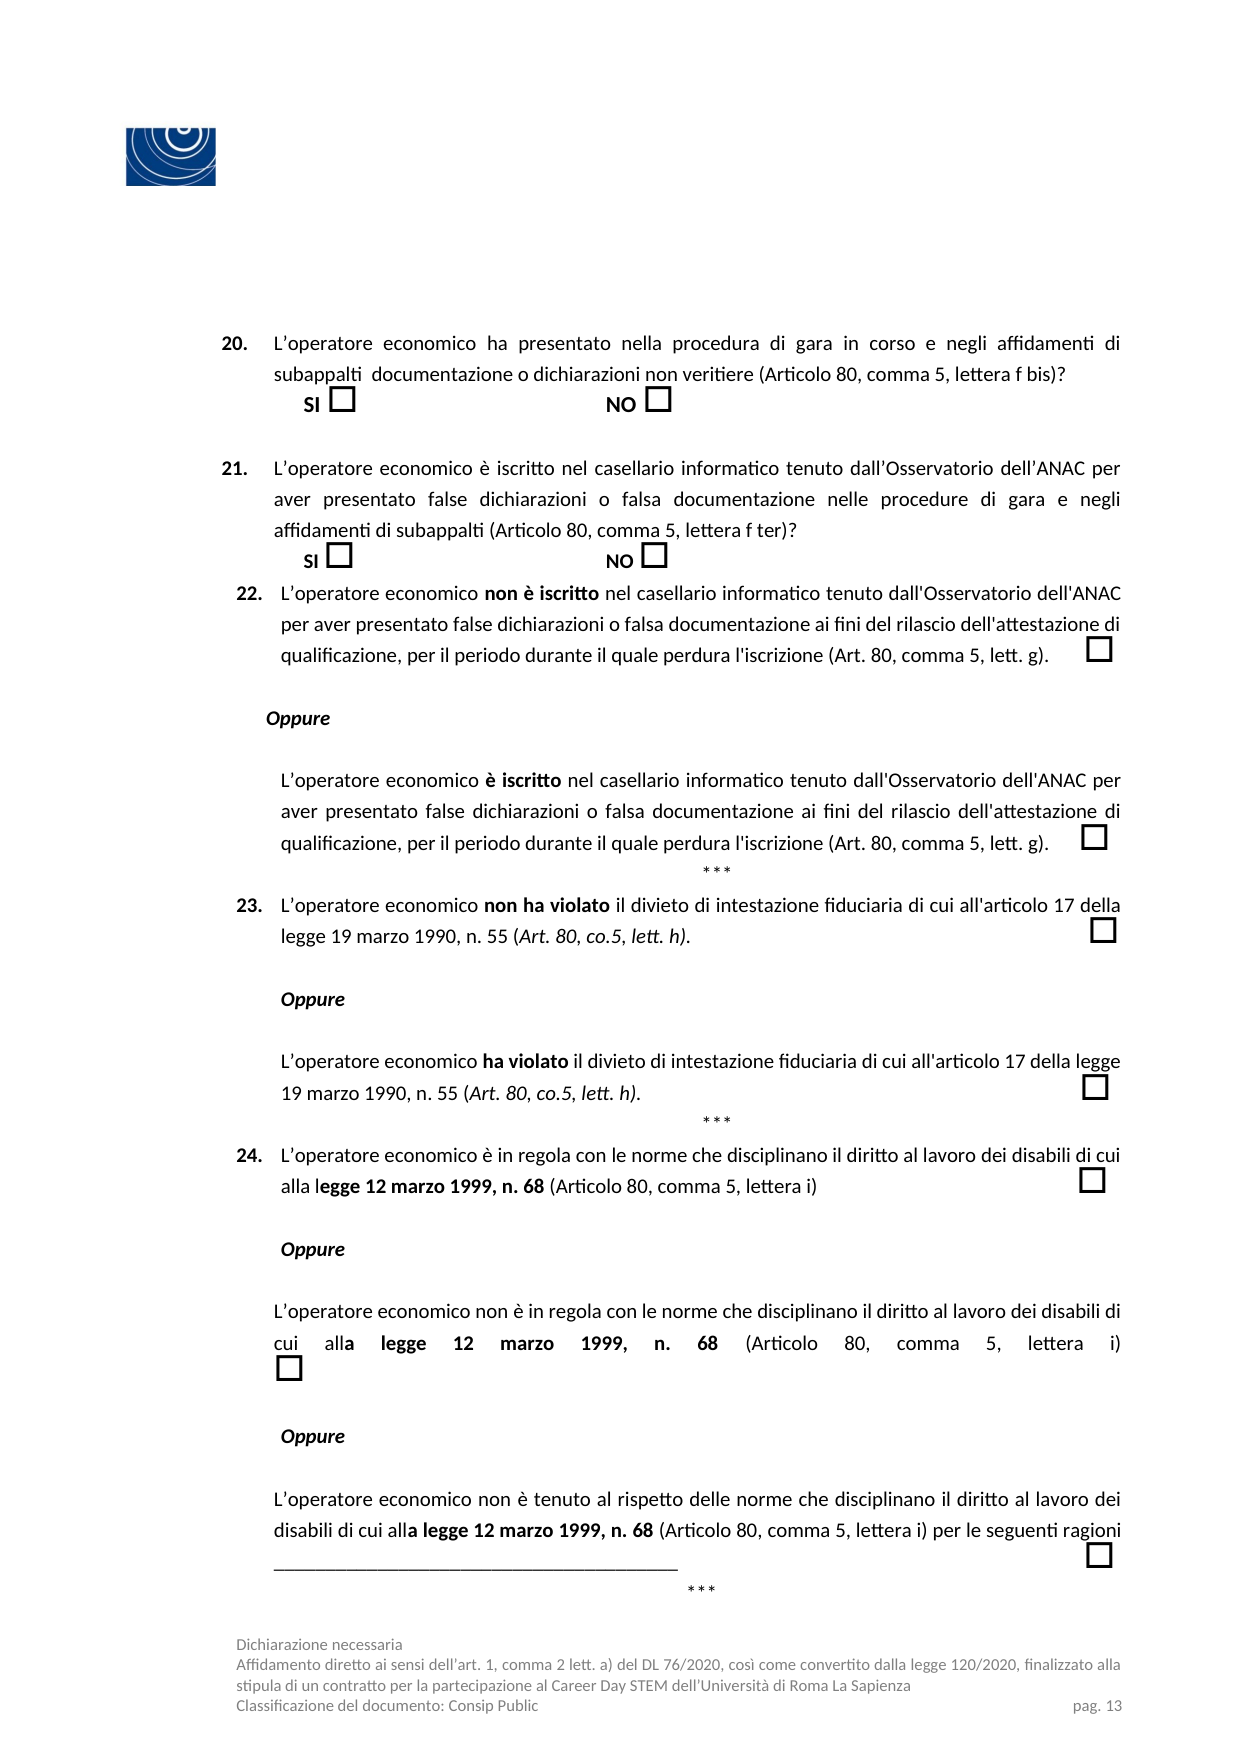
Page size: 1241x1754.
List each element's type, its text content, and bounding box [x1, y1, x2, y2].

list L’operatore economico è iscritto nel casellario informatico tenuto dall’Osservatorio dell’ANAC per aver presentato false dichiarazioni o falsa documentazione nelle procedure di gara e negli affidamenti di subappalti (Articolo 80, comma 5, lettera f ter)? [221, 450, 1122, 544]
list L’operatore economico non è in regola con le norme che disciplinano il diritto al lavoro dei disabili di cui alla legge 12 marzo 1999, n. 68 (Articolo 80, comma 5, lettera i) □ [274, 1294, 1122, 1387]
list Oppure [281, 1231, 1122, 1262]
list L’operatore economico non è iscritto nel casellario informatico tenuto dall'Osservatorio dell'ANAC per aver presentato false dichiarazioni o falsa documentazione ai fini del rilascio dell'attestazione di qualificazione, per il periodo durante il quale perdura l'iscrizione (Art. 80, comma 5, lett. g). □ [236, 575, 1122, 669]
list L’operatore economico non ha violato il divieto di intestazione fiduciaria di cui all'articolo 17 della legge 19 marzo 1990, n. 55 (Art. 80, co.5, lett. h). □ [236, 887, 1122, 950]
list SI □ NO □ [303, 387, 1122, 419]
list *** [281, 1575, 1122, 1606]
list *** [311, 1106, 1122, 1137]
list SI □ NO □ [303, 544, 1122, 575]
list *** [311, 856, 1122, 887]
picture [0, 0, 216, 185]
list Oppure [281, 981, 1122, 1012]
list L’operatore economico ha violato il divieto di intestazione fiduciaria di cui all'articolo 17 della legge 19 marzo 1990, n. 55 (Art. 80, co.5, lett. h). □ [281, 1044, 1122, 1106]
list Oppure [281, 1419, 1122, 1450]
list L’operatore economico è iscritto nel casellario informatico tenuto dall'Osservatorio dell'ANAC per aver presentato false dichiarazioni o falsa documentazione ai fini del rilascio dell'attestazione di qualificazione, per il periodo durante il quale perdura l'iscrizione (Art. 80, comma 5, lett. g). □ [281, 762, 1122, 856]
list L’operatore economico ha presentato nella procedura di gara in corso e negli affidamenti di subappalti documentazione o dichiarazioni non veritiere (Articolo 80, comma 5, lettera f bis)? [221, 325, 1122, 387]
list L’operatore economico non è tenuto al rispetto delle norme che disciplinano il diritto al lavoro dei disabili di cui alla legge 12 marzo 1999, n. 68 (Articolo 80, comma 5, lettera i) per le seguenti ragioni _______________________________________ □ [274, 1481, 1122, 1575]
list L’operatore economico è in regola con le norme che disciplinano il diritto al lavoro dei disabili di cui alla legge 12 marzo 1999, n. 68 (Articolo 80, comma 5, lettera i) □ [236, 1137, 1122, 1200]
list Oppure [266, 700, 1122, 731]
